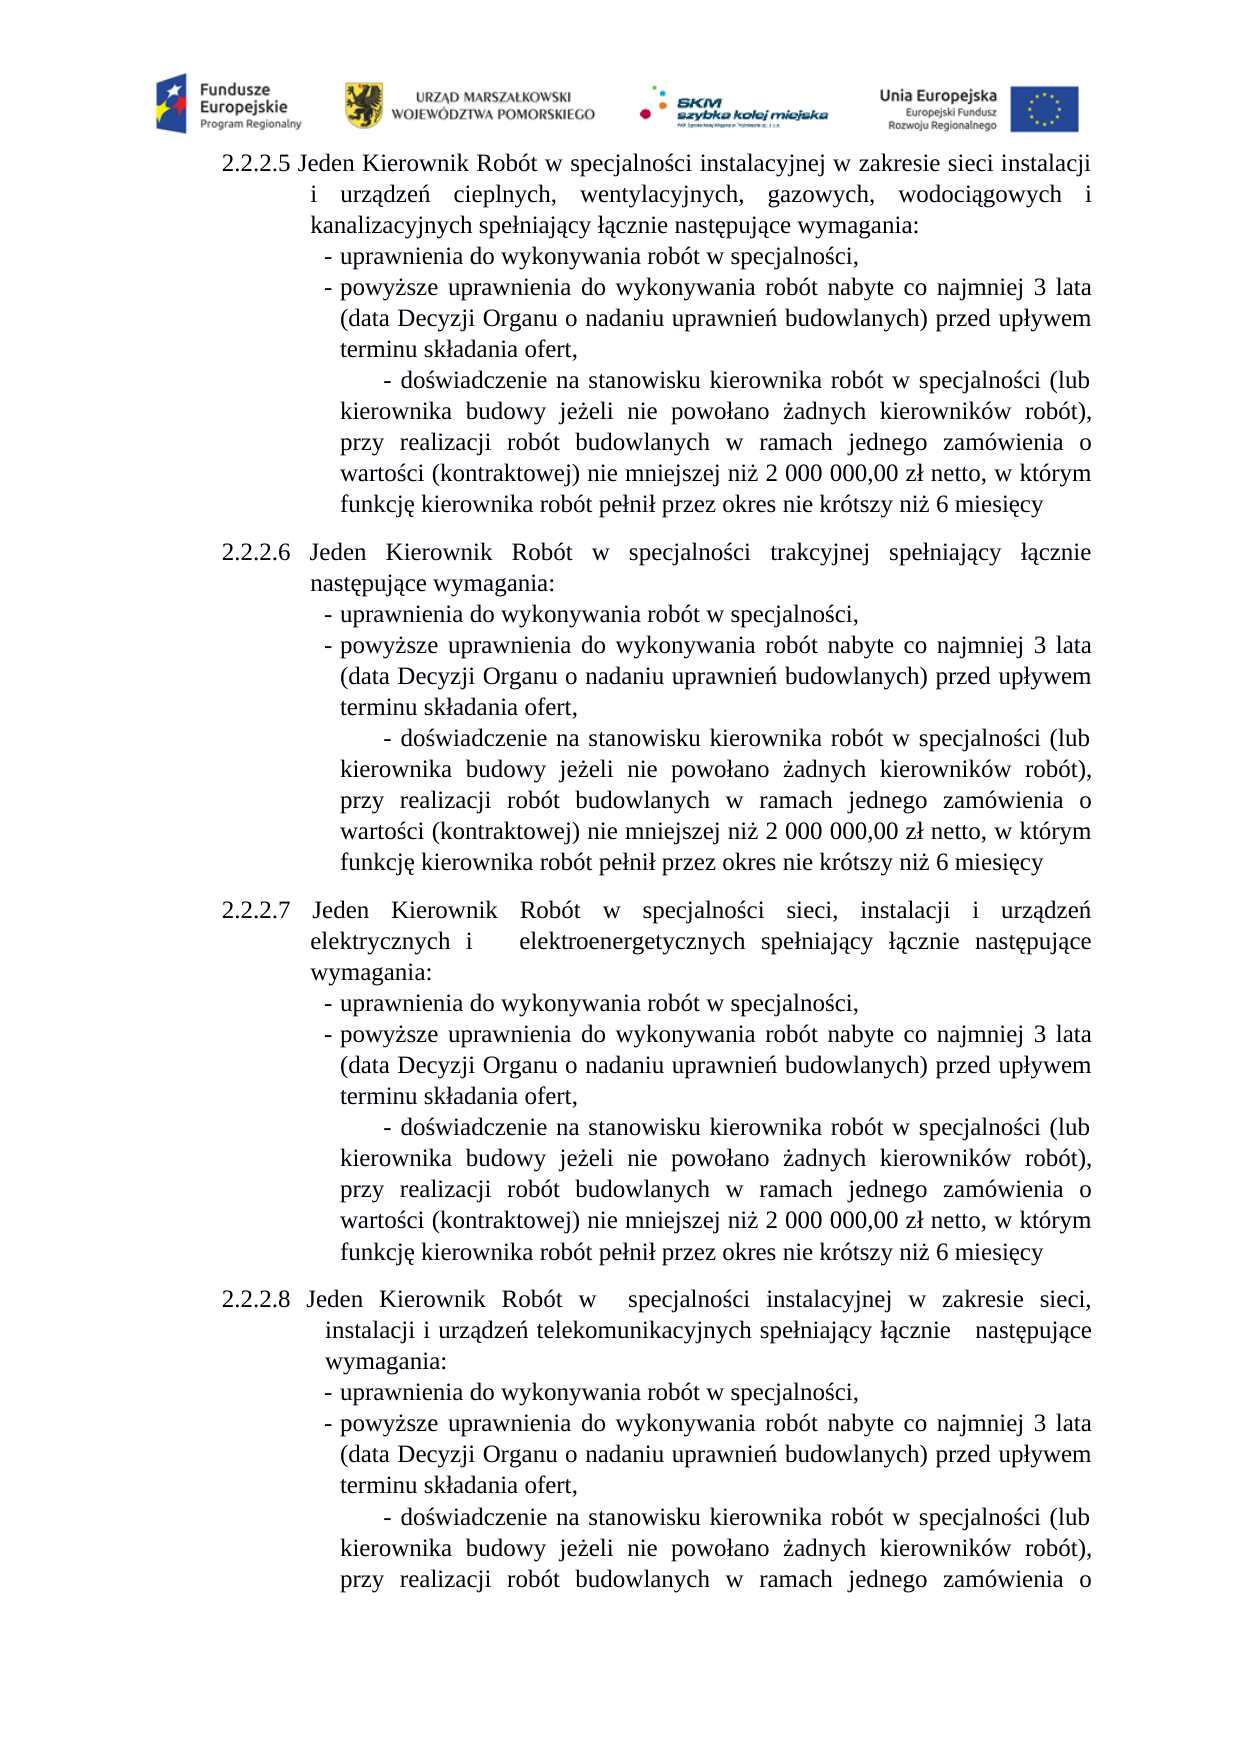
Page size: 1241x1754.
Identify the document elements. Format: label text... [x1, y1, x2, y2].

text - uprawnienia do wykonywania robót w specjalności, [236, 1377, 1092, 1406]
picture [147, 73, 1093, 148]
text - uprawnienia do wykonywania robót w specjalności, [236, 599, 1092, 628]
text 2.2.2.7 Jeden Kierownik Robót w specjalności sieci, instalacji i urządzeń elektrycznych i elektroenergetycznych spełniający łącznie następujące wymagania: [222, 895, 1092, 986]
text 2.2.2.5 Jeden Kierownik Robót w specjalności instalacyjnej w zakresie sieci instalacji i urządzeń cieplnych, wentylacyjnych, gazowych, wodociągowych i kanalizacyjnych spełniający łącznie następujące wymagania: [222, 148, 1092, 239]
text 2.2.2.8 Jeden Kierownik Robót w specjalności instalacyjnej w zakresie sieci, instalacji i urządzeń telekomunikacyjnych spełniający łącznie następujące wymagania: [222, 1284, 1092, 1375]
text 2.2.2.6 Jeden Kierownik Robót w specjalności trakcyjnej spełniający łącznie następujące wymagania: [222, 537, 1092, 597]
text - uprawnienia do wykonywania robót w specjalności, [236, 988, 1092, 1017]
text - uprawnienia do wykonywania robót w specjalności, [236, 241, 1092, 270]
